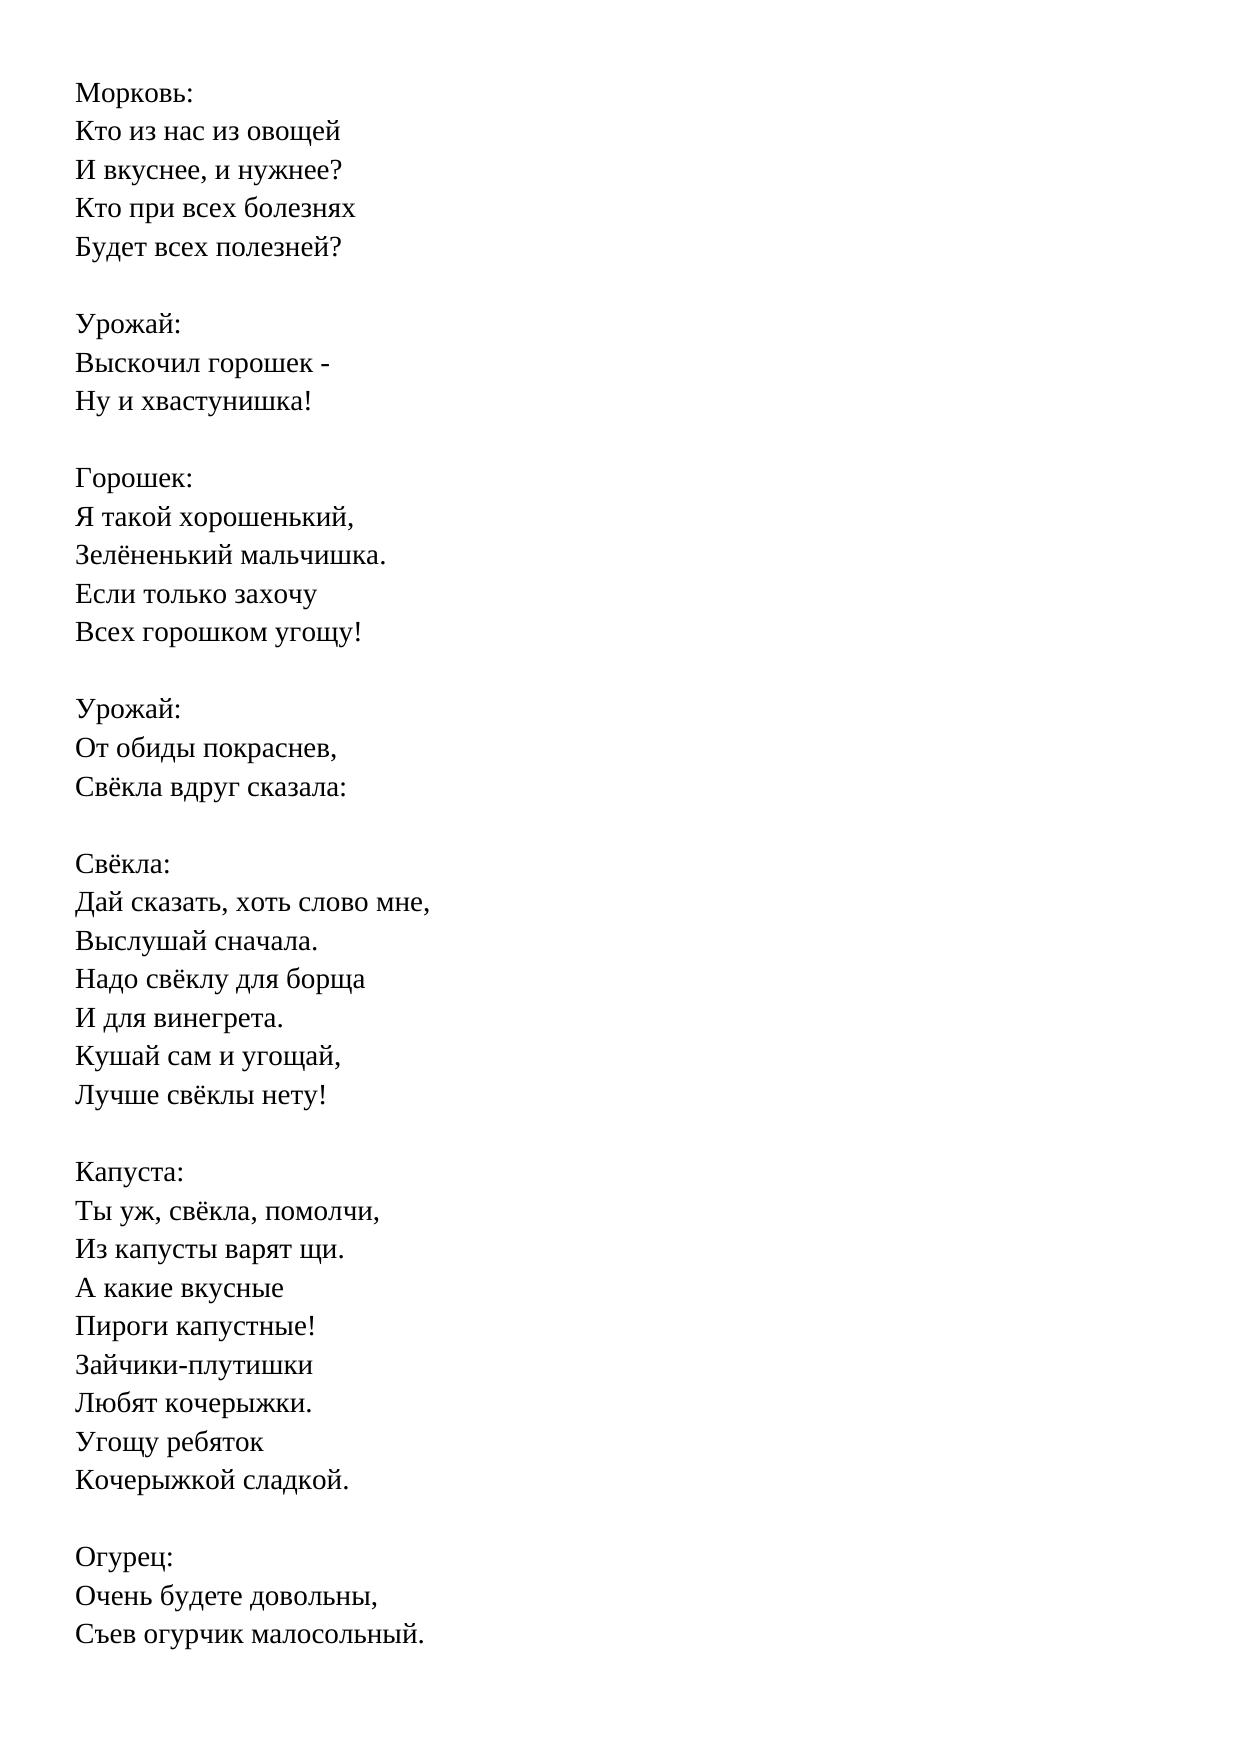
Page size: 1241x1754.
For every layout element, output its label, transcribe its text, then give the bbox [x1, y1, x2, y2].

text Урожай: [75, 306, 1165, 340]
text Кочерыжкой сладкой. [75, 1462, 1165, 1496]
text Надо свёклу для борща [75, 961, 1165, 995]
text И вкуснее, и нужнее? [75, 152, 1165, 186]
text Пироги капустные! [75, 1308, 1165, 1342]
text Если только захочу [75, 576, 1165, 609]
text Зайчики-плутишки [75, 1347, 1165, 1380]
text От обиды покраснев, [75, 730, 1165, 764]
text Всех горошком угощу! [75, 614, 1165, 648]
text Будет всех полезней? [75, 229, 1165, 263]
text Кто при всех болезнях [75, 191, 1165, 224]
text Ты уж, свёкла, помолчи, [75, 1193, 1165, 1226]
text Я такой хорошенький, [75, 499, 1165, 532]
text Огурец: [75, 1539, 1165, 1573]
text Морковь: [75, 75, 1165, 108]
text Из капусты варят щи. [75, 1231, 1165, 1265]
text Свёкла вдруг сказала: [75, 769, 1165, 802]
text Угощу ребяток [75, 1424, 1165, 1457]
text А какие вкусные [75, 1270, 1165, 1303]
text Свёкла: [75, 846, 1165, 879]
text Очень будете довольны, [75, 1578, 1165, 1612]
text Кто из нас из овощей [75, 113, 1165, 147]
text Любят кочерыжки. [75, 1385, 1165, 1419]
text Капуста: [75, 1154, 1165, 1188]
text Кушай сам и угощай, [75, 1038, 1165, 1072]
text Горошек: [75, 460, 1165, 494]
text Выслушай сначала. [75, 923, 1165, 956]
text Выскочил горошек - [75, 345, 1165, 378]
text Дай сказать, хоть слово мне, [75, 884, 1165, 918]
text Лучше свёклы нету! [75, 1077, 1165, 1111]
text Урожай: [75, 692, 1165, 725]
text Ну и хвастунишка! [75, 383, 1165, 417]
text Съев огурчик малосольный. [75, 1617, 1165, 1650]
text Зелёненький мальчишка. [75, 537, 1165, 571]
text И для винегрета. [75, 1000, 1165, 1033]
